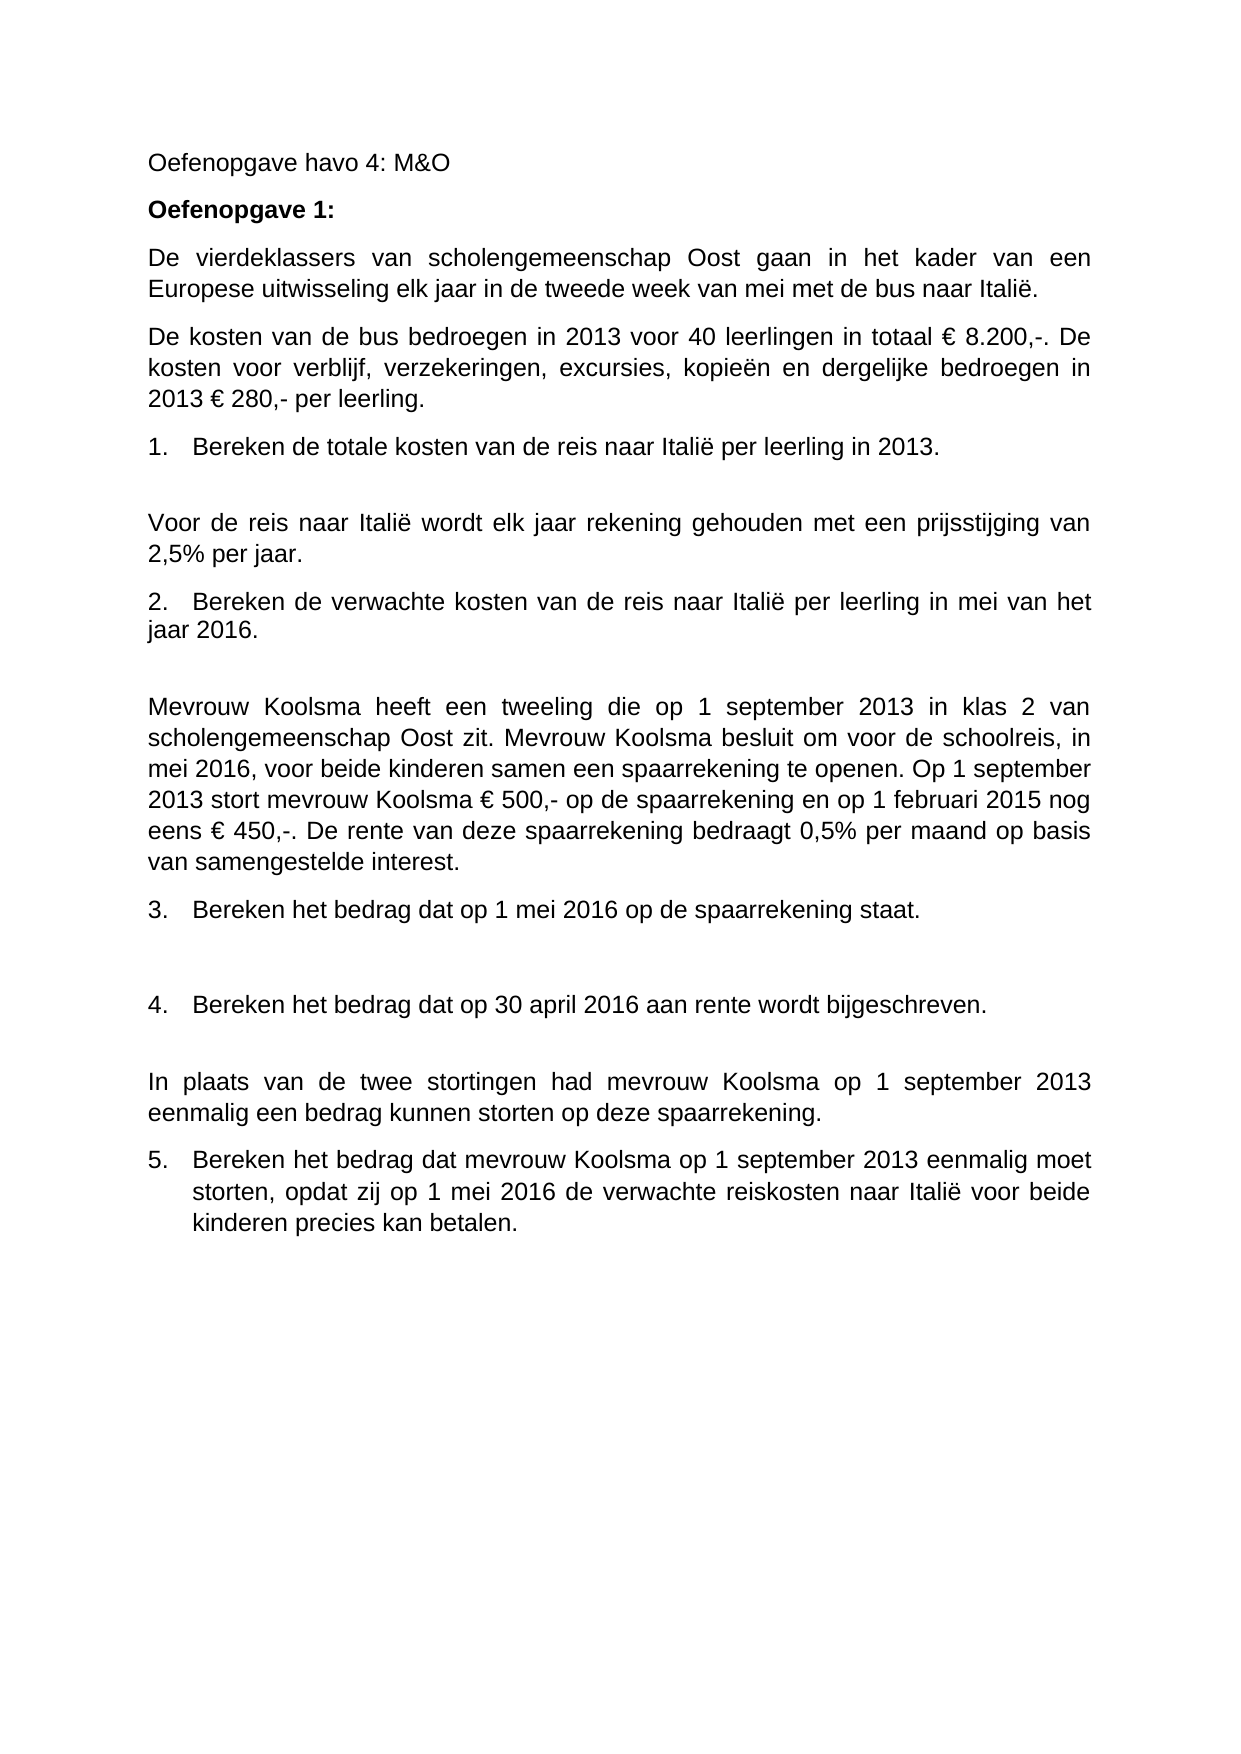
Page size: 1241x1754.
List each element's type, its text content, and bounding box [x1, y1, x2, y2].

text 1. Bereken de totale kosten van de reis naar Italië per leerling in 2013. [148, 432, 1093, 460]
text 4. Bereken het bedrag dat op 30 april 2016 aan rente wordt bijgeschreven. [148, 990, 1093, 1019]
text Voor de reis naar Italië wordt elk jaar rekening gehouden met een prijsstijging van 2,5% per jaar. [148, 508, 1093, 568]
text In plaats van de twee stortingen had mevrouw Koolsma op 1 september 2013 eenmalig een bedrag kunnen storten op deze spaarrekening. [148, 1067, 1093, 1127]
text 3. Bereken het bedrag dat op 1 mei 2016 op de spaarrekening staat. [148, 895, 1093, 924]
text Mevrouw Koolsma heeft een tweeling die op 1 september 2013 in klas 2 van scholengemeenschap Oost zit. Mevrouw Koolsma besluit om voor de schoolreis, in mei 2016, voor beide kinderen samen een spaarrekening te openen. Op 1 september 2013 stort mevrouw Koolsma € 500,- op de spaarrekening en op 1 februari 2015 nog eens € 450,-. De rente van deze spaarrekening bedraagt 0,5% per maand op basis van samengestelde interest. [148, 692, 1093, 876]
text De vierdeklassers van scholengemeenschap Oost gaan in het kader van een Europese uitwisseling elk jaar in de tweede week van mei met de bus naar Italië. [148, 243, 1093, 303]
text 2. Bereken de verwachte kosten van de reis naar Italië per leerling in mei van het jaar 2016. [148, 587, 1093, 644]
text De kosten van de bus bedroegen in 2013 voor 40 leerlingen in totaal € 8.200,-. De kosten voor verblijf, verzekeringen, excursies, kopieën en dergelijke bedroegen in 2013 € 280,- per leerling. [148, 322, 1093, 413]
text 5. Bereken het bedrag dat mevrouw Koolsma op 1 september 2013 eenmalig moet storten, opdat zij op 1 mei 2016 de verwachte reiskosten naar Italië voor beide kinderen precies kan betalen. [148, 1146, 1093, 1236]
text Oefenopgave 1: [148, 195, 1093, 224]
text Oefenopgave havo 4: M&O [148, 148, 1093, 176]
